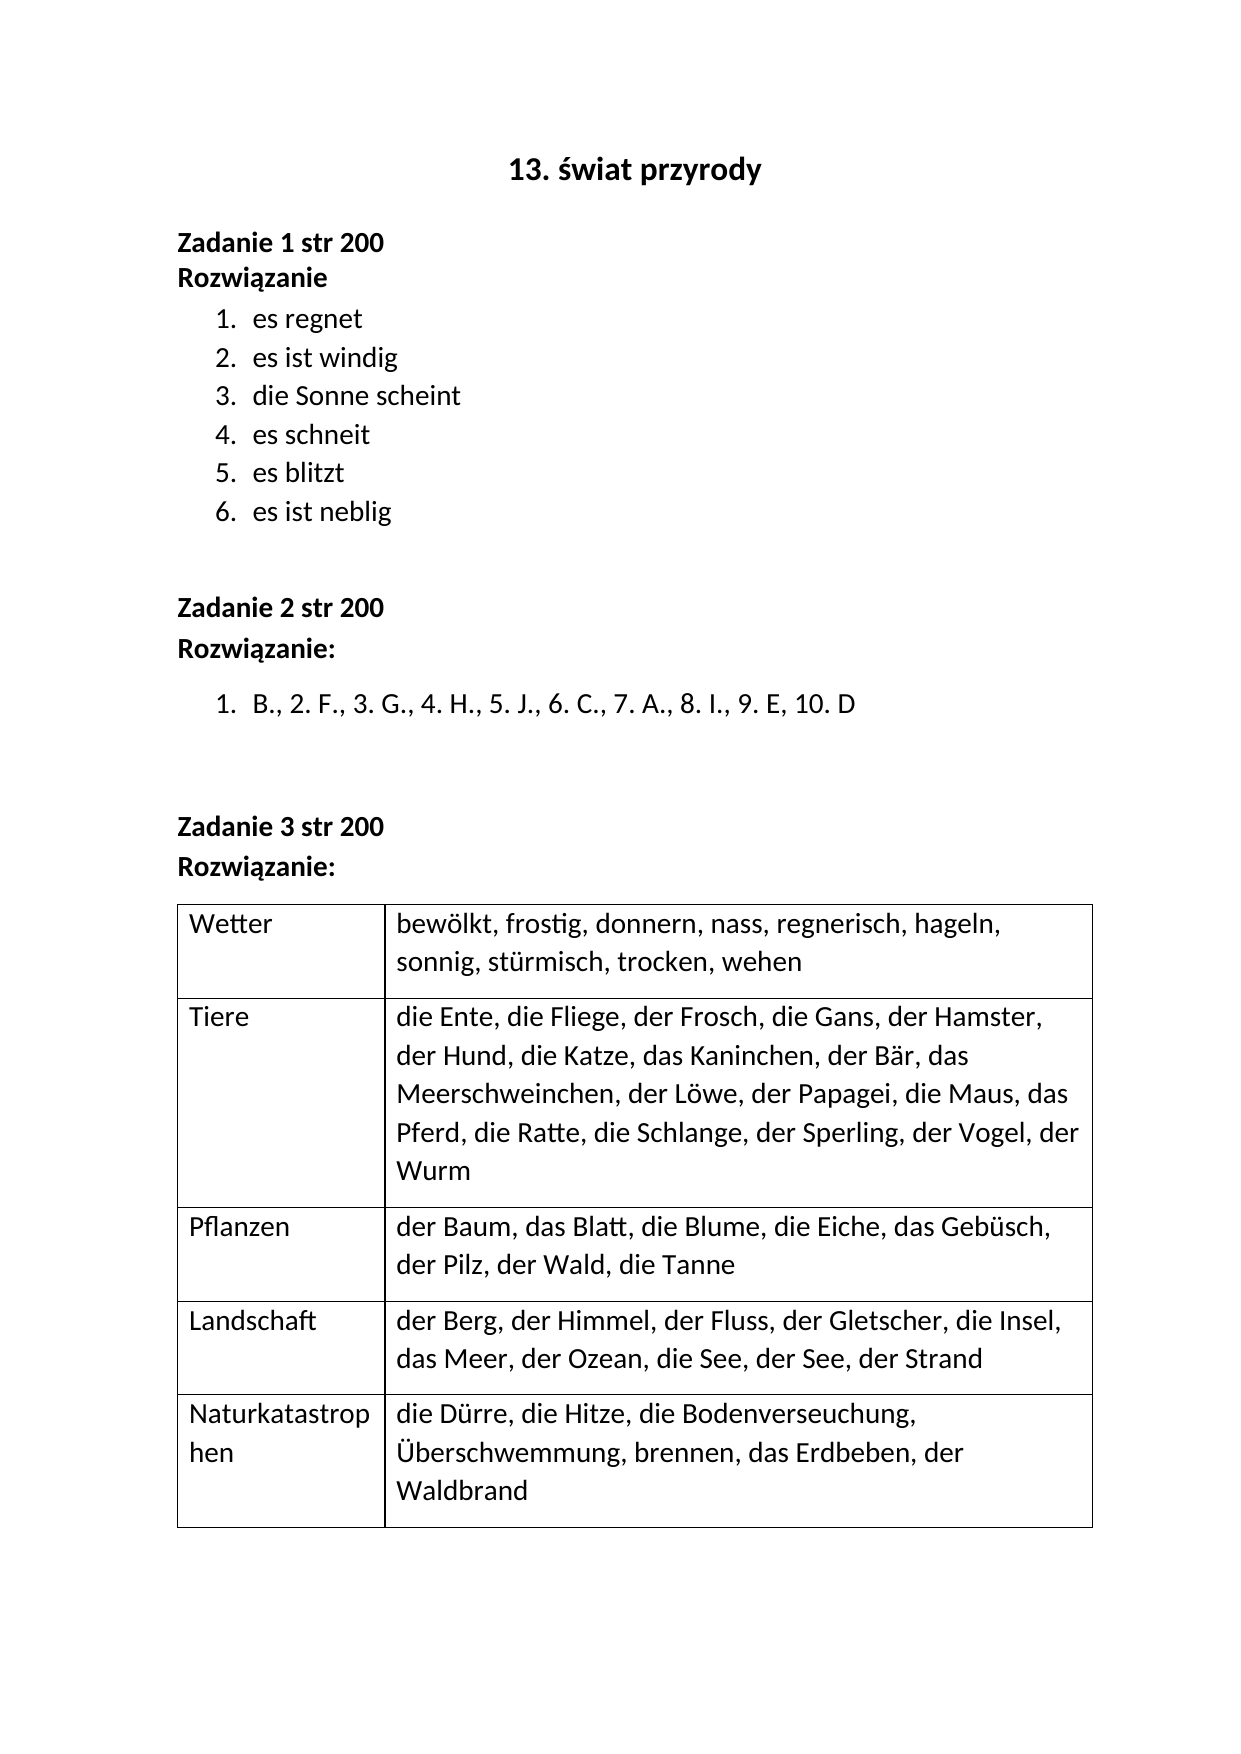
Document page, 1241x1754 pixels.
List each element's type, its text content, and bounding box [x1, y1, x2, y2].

text 13. świat przyrody [177, 148, 1093, 188]
table_cell Naturkatastrophen [178, 1395, 384, 1527]
text Rozwiązanie: [177, 630, 1093, 665]
table_cell Landschaft [178, 1302, 384, 1394]
table_cell Pflanzen [178, 1208, 384, 1301]
table_cell die Dürre, die Hitze, die Bodenverseuchung, Überschwemmung, brennen, das Erdbeben, der Waldbrand [386, 1395, 1092, 1527]
list es ist neblig [215, 493, 1093, 528]
table_header Wetter [178, 905, 384, 997]
table_cell die Ente, die Fliege, der Frosch, die Gans, der Hamster, der Hund, die Katze, das Kaninchen, der Bär, das Meerschweinchen, der Löwe, der Papagei, die Maus, das Pferd, die Ratte, die Schlange, der Sperling, der Vogel, der Wurm [386, 999, 1092, 1207]
list es regnet [215, 301, 1093, 336]
text Zadanie 3 str 200 [177, 808, 1093, 843]
list B., 2. F., 3. G., 4. H., 5. J., 6. C., 7. A., 8. I., 9. E, 10. D [215, 685, 1093, 720]
list es schneit [215, 416, 1093, 451]
text Zadanie 1 str 200 [177, 224, 1093, 259]
text Rozwiązanie [177, 259, 1093, 295]
table_header bewölkt, frostig, donnern, nass, regnerisch, hageln, sonnig, stürmisch, trocken, wehen [386, 905, 1092, 997]
text Rozwiązanie: [177, 848, 1093, 884]
table_cell der Baum, das Blatt, die Blume, die Eiche, das Gebüsch, der Pilz, der Wald, die Tanne [386, 1208, 1092, 1301]
text Zadanie 2 str 200 [177, 589, 1093, 624]
table_cell der Berg, der Himmel, der Fluss, der Gletscher, die Insel, das Meer, der Ozean, die See, der See, der Strand [386, 1302, 1092, 1394]
table_cell Tiere [178, 999, 384, 1207]
list es blitzt [215, 454, 1093, 490]
list die Sonne scheint [215, 377, 1093, 413]
list es ist windig [215, 339, 1093, 374]
